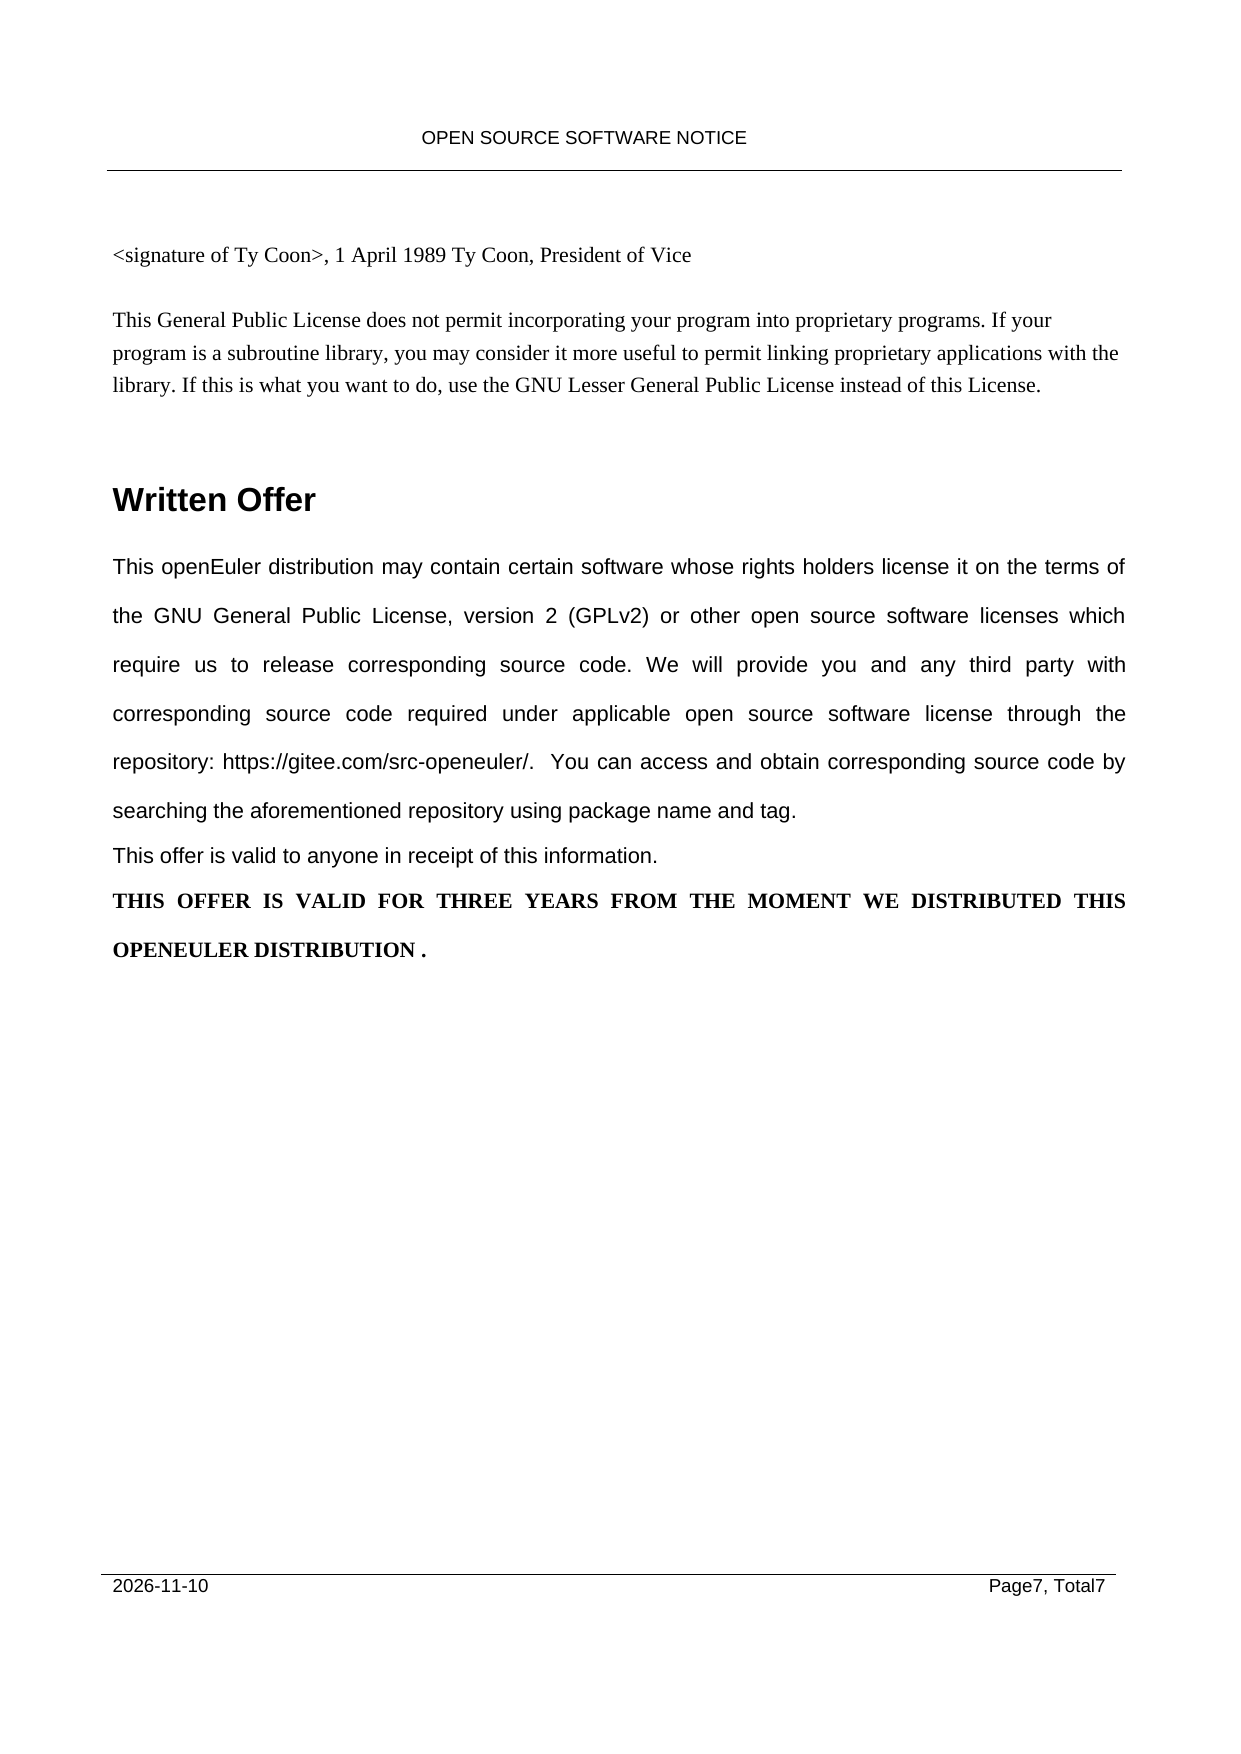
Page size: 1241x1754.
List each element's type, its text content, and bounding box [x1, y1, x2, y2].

text This offer is valid to anyone in receipt of this information. [112, 839, 1128, 872]
text This openEuler distribution may contain certain software whose rights holders license it on the terms of the GNU General Public License, version 2 (GPLv2) or other open source software licenses which require us to release corresponding source code. We will provide you and any third party with corresponding source code required under applicable open source software license through the repository: https://gitee.com/src-openeuler/. You can access and obtain corresponding source code by searching the aforementioned repository using package name and tag. [112, 551, 1128, 827]
text Written Offer [112, 466, 1128, 531]
text THIS OFFER IS VALID FOR THREE YEARS FROM THE MOMENT WE DISTRIBUTED THIS OPENEULER DISTRIBUTION . [112, 884, 1128, 966]
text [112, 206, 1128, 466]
